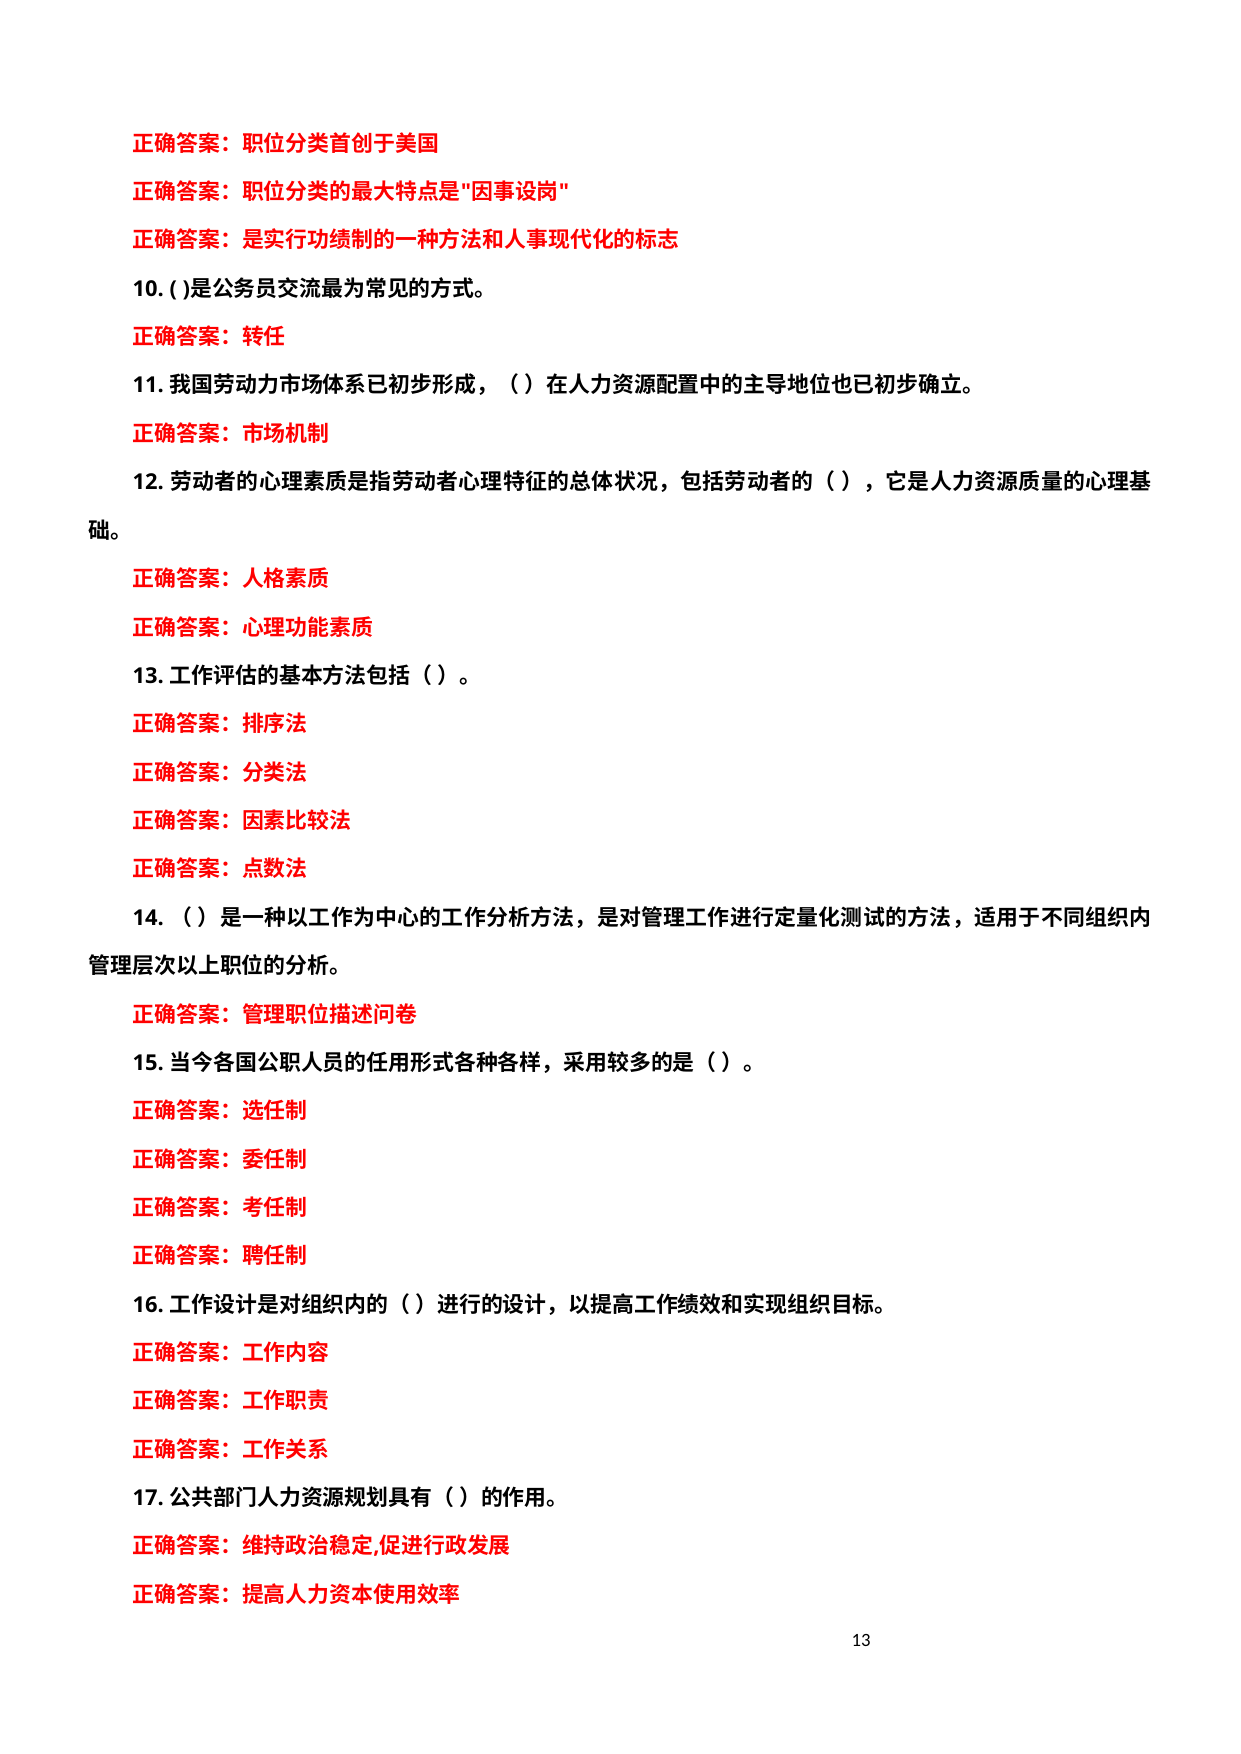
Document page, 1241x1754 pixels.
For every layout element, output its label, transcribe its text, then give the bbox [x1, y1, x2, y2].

text 正确答案：职位分类首创于美国 [88, 125, 1152, 158]
text 正确答案：排序法 [88, 706, 1152, 738]
text 正确答案：管理职位描述问卷 [88, 996, 1152, 1029]
text 正确答案：维持政治稳定,促进行政发展 [88, 1528, 1152, 1560]
text 正确答案：提高人力资本使用效率 [88, 1576, 1152, 1609]
text 16. 工作设计是对组织内的（ ）进行的设计，以提高工作绩效和实现组织目标。 [88, 1286, 1152, 1319]
text 14. （ ）是一种以工作为中心的工作分析方法，是对管理工作进行定量化测试的方法，适用于不同组织内管理层次以上职位的分析。 [88, 899, 1152, 980]
text 正确答案：选任制 [88, 1093, 1152, 1125]
text 17. 公共部门人力资源规划具有（ ）的作用。 [88, 1479, 1152, 1512]
text 正确答案：职位分类的最大特点是"因事设岗" [88, 174, 1152, 206]
text 正确答案：工作关系 [88, 1431, 1152, 1464]
text 正确答案：市场机制 [88, 415, 1152, 448]
text 正确答案：因素比较法 [88, 802, 1152, 835]
text 11. 我国劳动力市场体系已初步形成，（ ）在人力资源配置中的主导地位也已初步确立。 [88, 367, 1152, 399]
text 12. 劳动者的心理素质是指劳动者心理特征的总体状况，包括劳动者的（ ），它是人力资源质量的心理基础。 [88, 464, 1152, 545]
text 10. ( )是公务员交流最为常见的方式。 [88, 270, 1152, 303]
text 正确答案：委任制 [88, 1141, 1152, 1174]
text 正确答案：工作内容 [88, 1334, 1152, 1367]
text 正确答案：心理功能素质 [88, 609, 1152, 642]
text 正确答案：是实行功绩制的一种方法和人事现代化的标志 [88, 222, 1152, 254]
text 正确答案：工作职责 [88, 1383, 1152, 1415]
text 13. 工作评估的基本方法包括（ ）。 [88, 657, 1152, 690]
text 正确答案：考任制 [88, 1189, 1152, 1222]
text 正确答案：聘任制 [88, 1238, 1152, 1270]
text 正确答案：点数法 [88, 851, 1152, 883]
text 15. 当今各国公职人员的任用形式各种各样，采用较多的是（ ）。 [88, 1044, 1152, 1077]
text 正确答案：转任 [88, 319, 1152, 351]
text 正确答案：人格素质 [88, 561, 1152, 593]
text 正确答案：分类法 [88, 754, 1152, 787]
